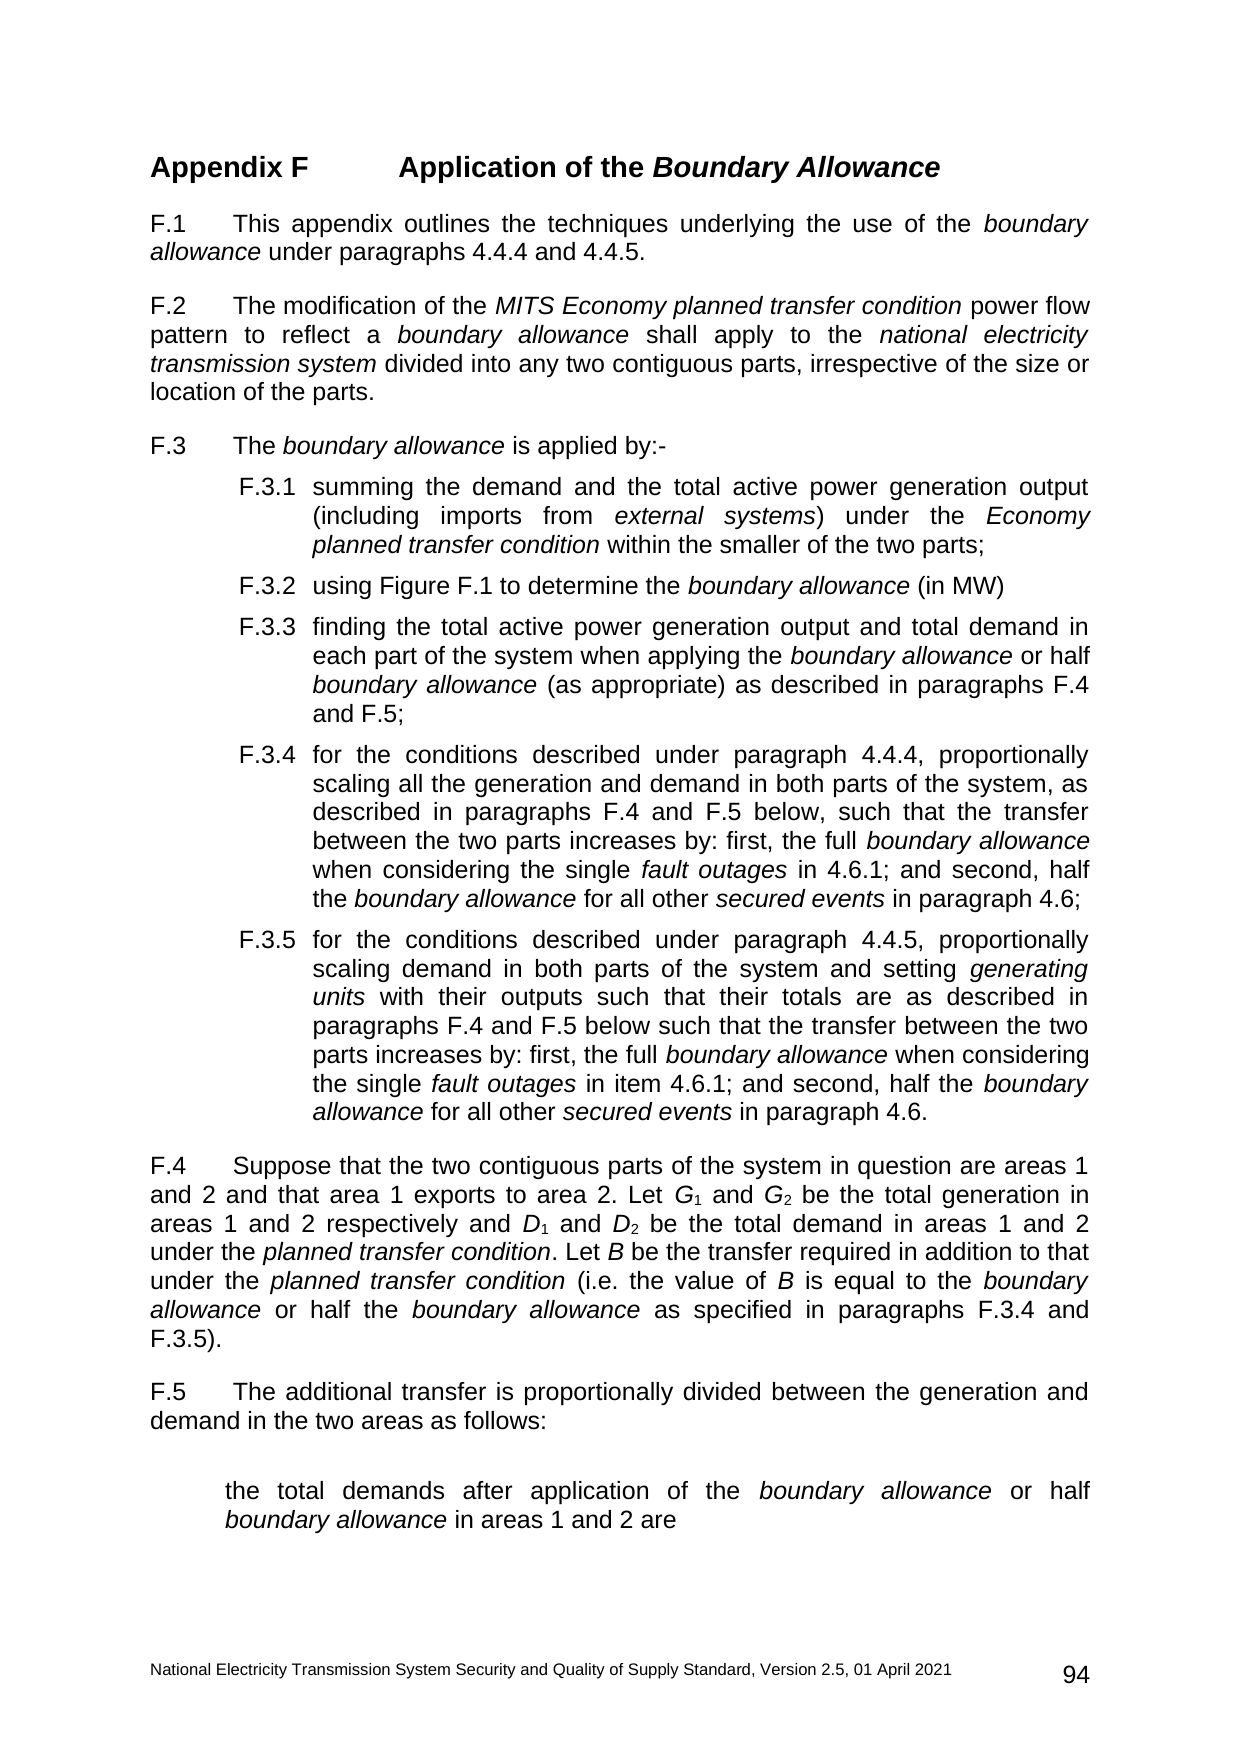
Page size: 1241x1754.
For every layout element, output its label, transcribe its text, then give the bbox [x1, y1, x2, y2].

list F.3.4 for the conditions described under paragraph 4.4.4, proportionally scaling all the generation and demand in both parts of the system, as described in paragraphs F.4 and F.5 below, such that the transfer between the two parts increases by: first, the full boundary allowance when considering the single fault outages in 4.6.1; and second, half the boundary allowance for all other secured events in paragraph 4.6; [239, 740, 1090, 912]
subtitle Appendix F Application of the Boundary Allowance [150, 150, 1090, 183]
list F.3 The boundary allowance is applied by:- [150, 431, 1090, 460]
text the total demands after application of the boundary allowance or half boundary allowance in areas 1 and 2 are [225, 1476, 1090, 1533]
list F.3.2 using Figure F.1 to determine the boundary allowance (in MW) [239, 571, 1090, 600]
list F.4 Suppose that the two contiguous parts of the system in question are areas 1 and 2 and that area 1 exports to area 2. Let G1 and G2 be the total generation in areas 1 and 2 respectively and D1 and D2 be the total demand in areas 1 and 2 under the planned transfer condition. Let B be the transfer required in addition to that under the planned transfer condition (i.e. the value of B is equal to the boundary allowance or half the boundary allowance as specified in paragraphs F.3.4 and F.3.5). [150, 1151, 1090, 1352]
list F.2 The modification of the MITS Economy planned transfer condition power flow pattern to reflect a boundary allowance shall apply to the national electricity transmission system divided into any two contiguous parts, irrespective of the size or location of the parts. [150, 291, 1090, 406]
list F.5 The additional transfer is proportionally divided between the generation and demand in the two areas as follows: [150, 1377, 1090, 1435]
list F.3.5 for the conditions described under paragraph 4.4.5, proportionally scaling demand in both parts of the system and setting generating units with their outputs such that their totals are as described in paragraphs F.4 and F.5 below such that the transfer between the two parts increases by: first, the full boundary allowance when considering the single fault outages in item 4.6.1; and second, half the boundary allowance for all other secured events in paragraph 4.6. [239, 925, 1090, 1126]
list F.3.3 finding the total active power generation output and total demand in each part of the system when applying the boundary allowance or half boundary allowance (as appropriate) as described in paragraphs F.4 and F.5; [239, 612, 1090, 727]
list F.3.1 summing the demand and the total active power generation output (including imports from external systems) under the Economy planned transfer condition within the smaller of the two parts; [239, 472, 1090, 558]
list F.1 This appendix outlines the techniques underlying the use of the boundary allowance under paragraphs 4.4.4 and 4.4.5. [150, 208, 1090, 266]
